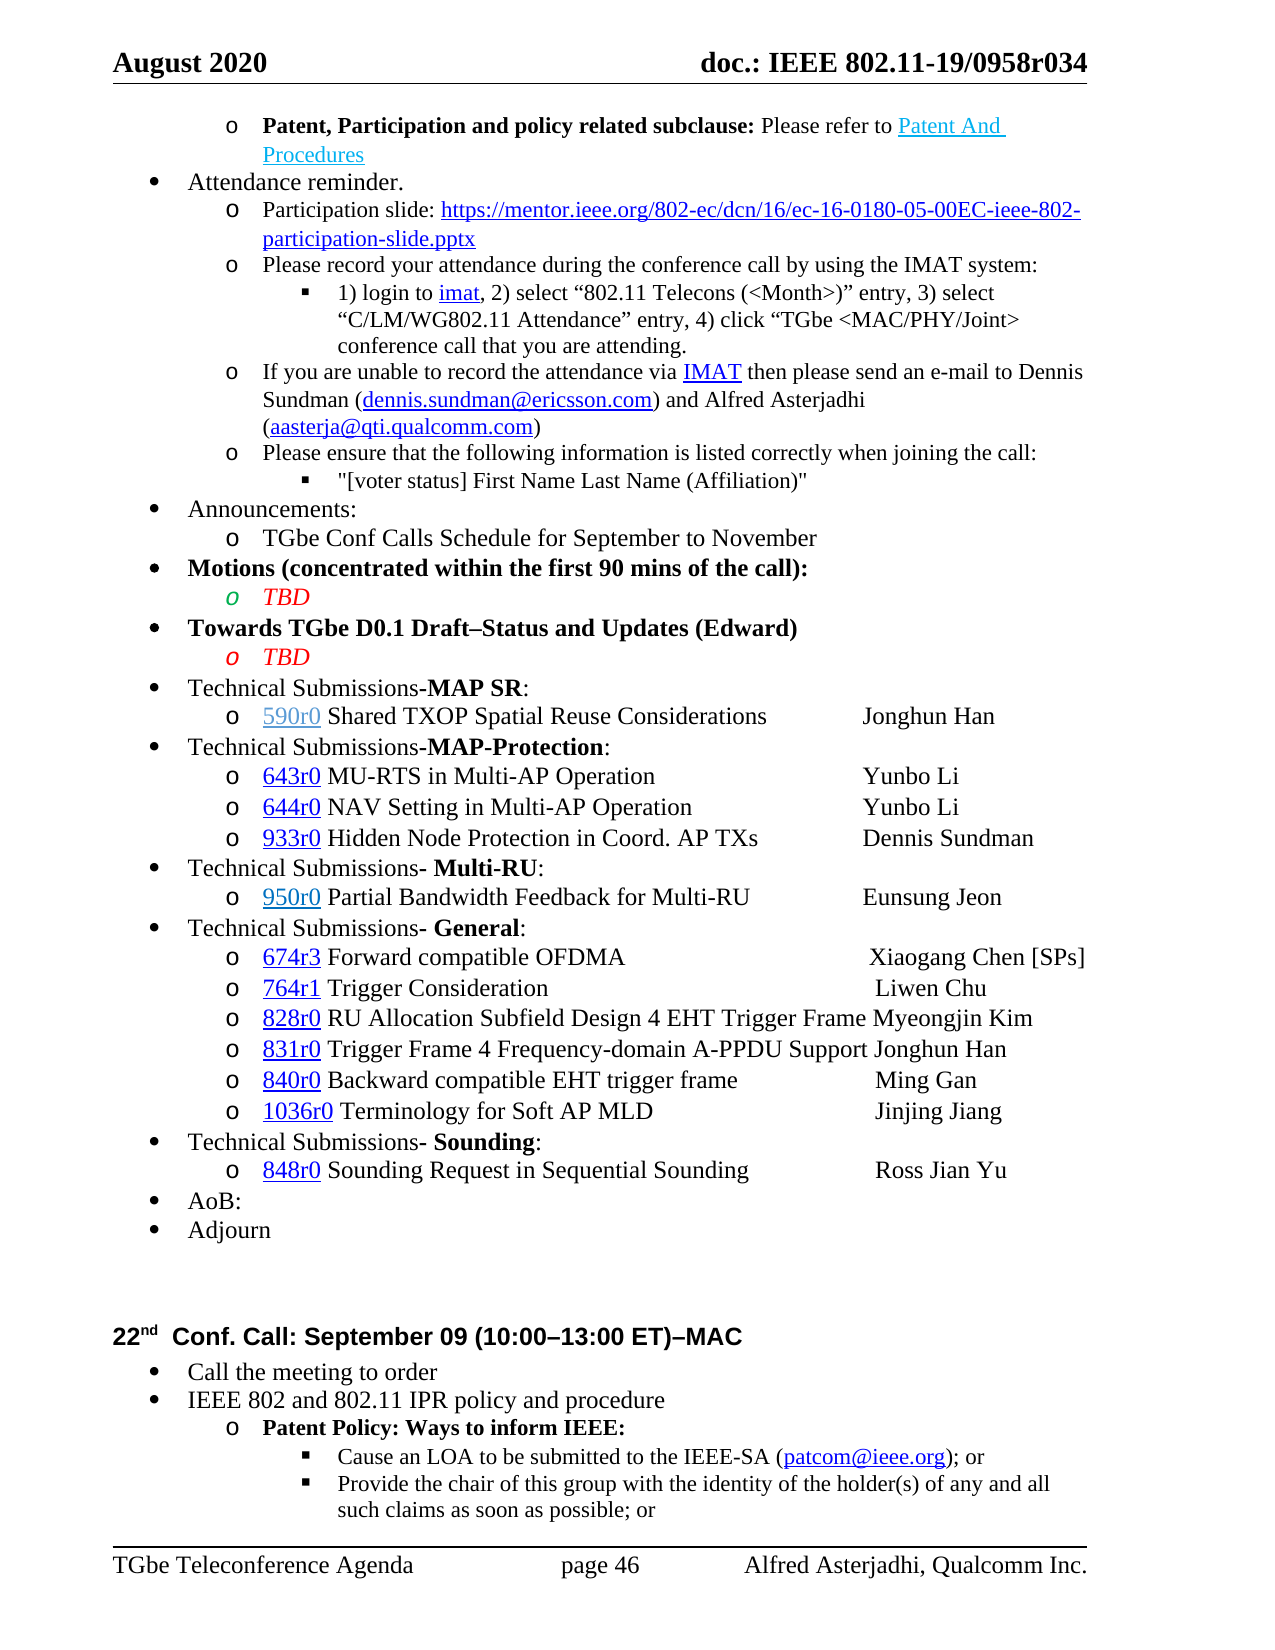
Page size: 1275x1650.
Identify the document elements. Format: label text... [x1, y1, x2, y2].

list Technical Submissions-MAP-Protection: [150, 732, 1087, 761]
list Technical Submissions- General: [150, 913, 1087, 942]
subtitle 22nd Conf. Call: September 09 (10:00–13:00 ET)–MAC [112, 1322, 1087, 1350]
list 831r0 Trigger Frame 4 Frequency-domain A-PPDU Support Jonghun Han [225, 1034, 1087, 1065]
list 674r3 Forward compatible OFDMA Xiaogang Chen [SPs] [225, 942, 1087, 973]
list 590r0 Shared TXOP Spatial Reuse Considerations Jonghun Han [225, 701, 1087, 732]
list 840r0 Backward compatible EHT trigger frame Ming Gan [225, 1065, 1087, 1096]
list 1036r0 Terminology for Soft AP MLD Jinjing Jiang [225, 1096, 1087, 1127]
list 828r0 RU Allocation Subfield Design 4 EHT Trigger Frame Myeongjin Kim [225, 1003, 1087, 1034]
list Technical Submissions- Sounding: [150, 1127, 1087, 1156]
list 764r1 Trigger Consideration Liwen Chu [225, 973, 1087, 1003]
list If you are unable to record the attendance via IMAT then please send an e-mail to Dennis Sundman (dennis.sundman@ericsson.com) and Alfred Asterjadhi (aasterja@qti.qualcomm.com) [225, 358, 1087, 439]
list Please record your attendance during the conference call by using the IMAT system: [225, 251, 1087, 279]
list Technical Submissions-MAP SR: [150, 673, 1087, 701]
list 1) login to imat, 2) select “802.11 Telecons (<Month>)” entry, 3) select “C/LM/WG802.11 Attendance” entry, 4) click “TGbe <MAC/PHY/Joint> conference call that you are attending. [300, 279, 1087, 358]
list Participation slide: https://mentor.ieee.org/802-ec/dcn/16/ec-16-0180-05-00EC-ieee-802-participation-slide.pptx [225, 196, 1087, 251]
list Patent Policy: Ways to inform IEEE: [225, 1414, 1087, 1443]
list 644r0 NAV Setting in Multi-AP Operation Yunbo Li [225, 792, 1087, 823]
list Call the meeting to order [150, 1357, 1087, 1385]
list TBD [225, 642, 1087, 673]
list Provide the chair of this group with the identity of the holder(s) of any and all such claims as soon as possible; or [300, 1470, 1087, 1523]
list TBD [225, 582, 1087, 613]
list IEEE 802 and 802.11 IPR policy and procedure [150, 1385, 1087, 1414]
list Attendance reminder. [150, 167, 1087, 196]
list Cause an LOA to be submitted to the IEEE-SA (patcom@ieee.org); or [300, 1443, 1087, 1470]
list 848r0 Sounding Request in Sequential Sounding Ross Jian Yu [225, 1156, 1087, 1186]
list AoB: [150, 1186, 1087, 1215]
list Motions (concentrated within the first 90 mins of the call): [150, 553, 1087, 582]
list "[voter status] First Name Last Name (Affiliation)" [300, 467, 1087, 494]
list 643r0 MU-RTS in Multi-AP Operation Yunbo Li [225, 761, 1087, 792]
list Towards TGbe D0.1 Draft–Status and Updates (Edward) [150, 613, 1087, 642]
list Adjourn [150, 1215, 1087, 1244]
list Announcements: [150, 494, 1087, 523]
list 933r0 Hidden Node Protection in Coord. AP TXs Dennis Sundman [225, 823, 1087, 853]
list 950r0 Partial Bandwidth Feedback for Multi-RU Eunsung Jeon [225, 882, 1087, 913]
list Technical Submissions- Multi-RU: [150, 853, 1087, 882]
list Patent, Participation and policy related subclause: Please refer to Patent And Procedures [225, 112, 1087, 167]
list TGbe Conf Calls Schedule for September to November [225, 523, 1087, 553]
list Please ensure that the following information is listed correctly when joining the call: [225, 439, 1087, 467]
